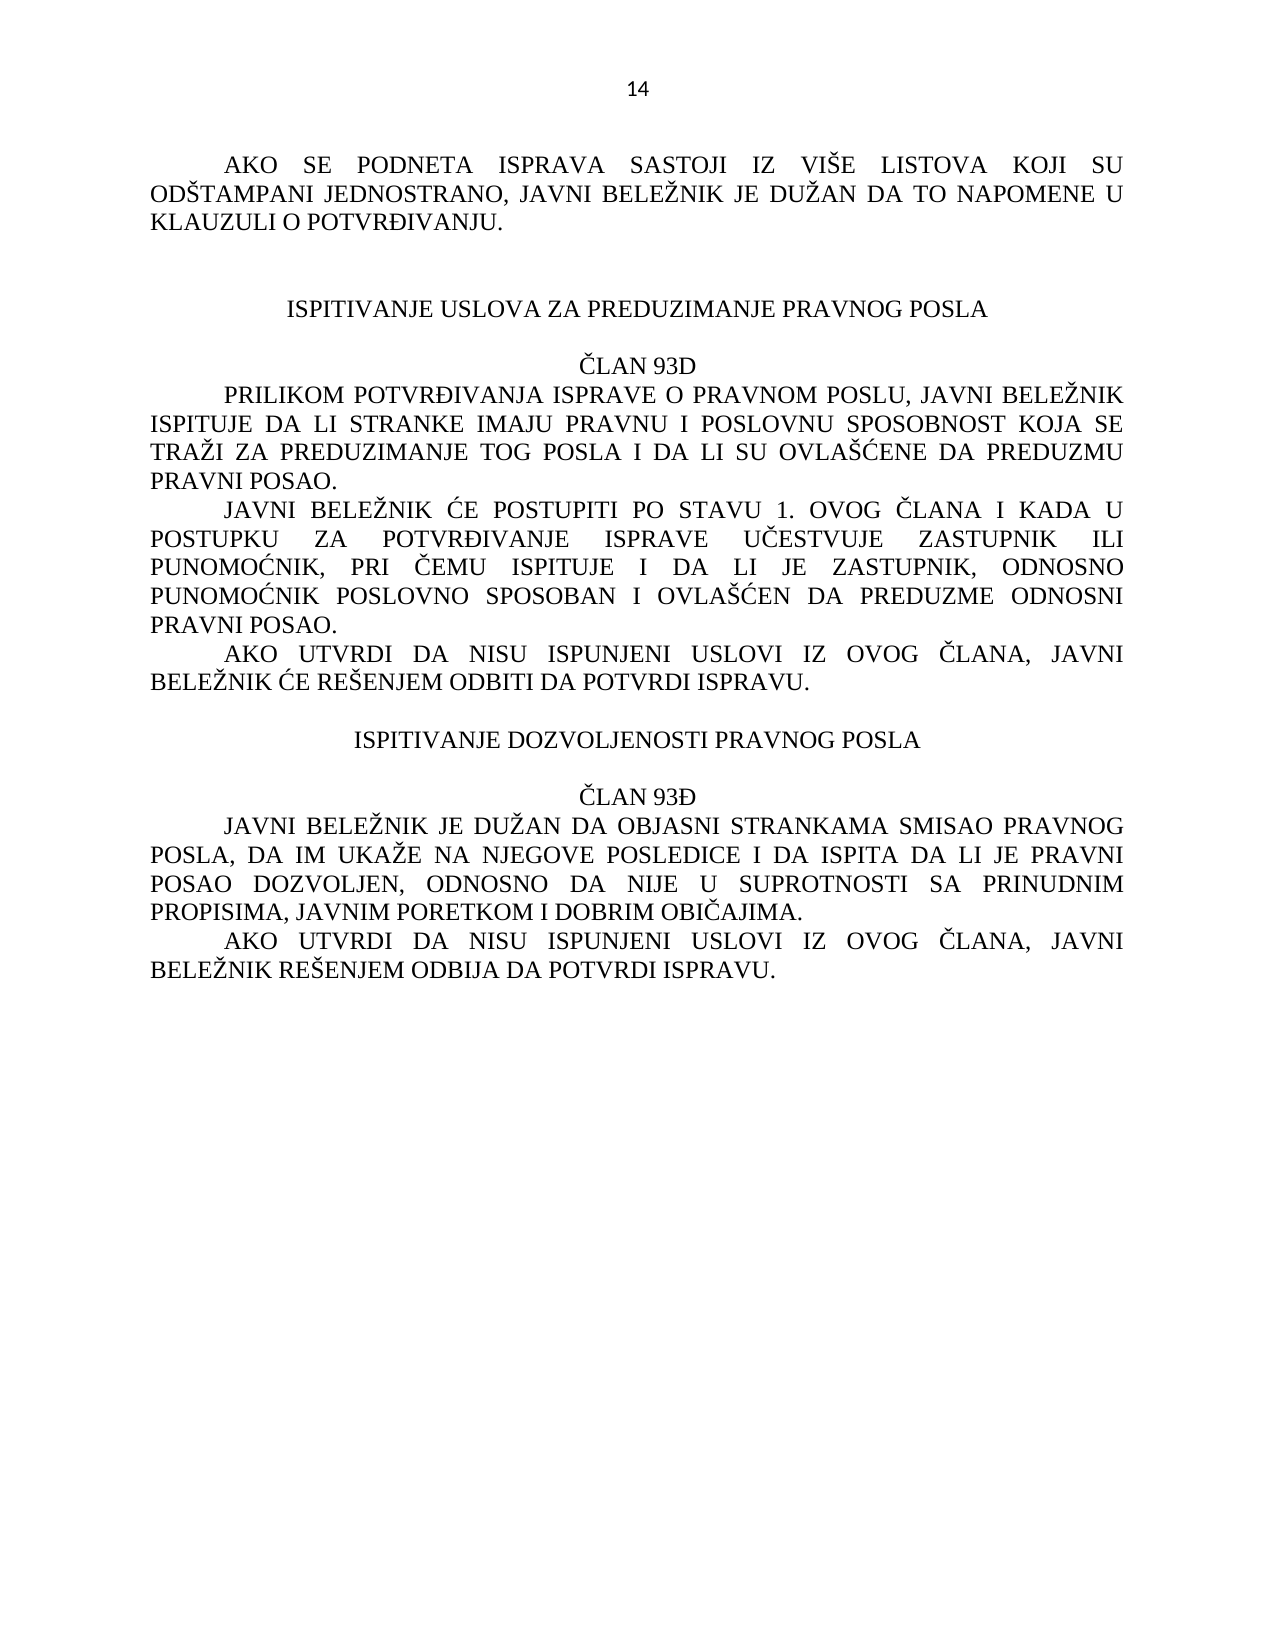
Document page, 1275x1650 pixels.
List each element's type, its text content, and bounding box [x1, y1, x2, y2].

text PRILIKOM POTVRĐIVANJA ISPRAVE O PRAVNOM POSLU, JAVNI BELEŽNIK ISPITUJE DA LI STRANKE IMAJU PRAVNU I POSLOVNU SPOSOBNOST KOJA SE TRAŽI ZA PREDUZIMANJE TOG POSLA I DA LI SU OVLAŠĆENE DA PREDUZMU PRAVNI POSAO. [150, 380, 1125, 495]
text ČLAN 93Đ [150, 782, 1125, 811]
text AKO SE PODNETA ISPRAVA SASTOJI IZ VIŠE LISTOVA KOJI SU ODŠTAMPANI JEDNOSTRANO, JAVNI BELEŽNIK JE DUŽAN DA TO NAPOMENE U KLAUZULI O POTVRĐIVANJU. [150, 150, 1125, 236]
text ČLAN 93D [150, 351, 1125, 380]
text JAVNI BELEŽNIK ĆE POSTUPITI PO STAVU 1. OVOG ČLANA I KADA U POSTUPKU ZA POTVRĐIVANJE ISPRAVE UČESTVUJE ZASTUPNIK ILI PUNOMOĆNIK, PRI ČEMU ISPITUJE I DA LI JE ZASTUPNIK, ODNOSNO PUNOMOĆNIK POSLOVNO SPOSOBAN I OVLAŠĆEN DA PREDUZME ODNOSNI PRAVNI POSAO. [150, 495, 1125, 639]
text AKO UTVRDI DA NISU ISPUNJENI USLOVI IZ OVOG ČLANA, JAVNI BELEŽNIK REŠENJEM ODBIJA DA POTVRDI ISPRAVU. [150, 926, 1125, 984]
text JAVNI BELEŽNIK JE DUŽAN DA OBJASNI STRANKAMA SMISAO PRAVNOG POSLA, DA IM UKAŽE NA NJEGOVE POSLEDICE I DA ISPITA DA LI JE PRAVNI POSAO DOZVOLJEN, ODNOSNO DA NIJE U SUPROTNOSTI SA PRINUDNIM PROPISIMA, JAVNIM PORETKOM I DOBRIM OBIČAJIMA. [150, 811, 1125, 926]
text AKO UTVRDI DA NISU ISPUNJENI USLOVI IZ OVOG ČLANA, JAVNI BELEŽNIK ĆE REŠENJEM ODBITI DA POTVRDI ISPRAVU. [150, 639, 1125, 696]
text ISPITIVANJE DOZVOLJENOSTI PRAVNOG POSLA [150, 725, 1125, 754]
text ISPITIVANJE USLOVA ZA PREDUZIMANJE PRAVNOG POSLA [150, 294, 1125, 322]
